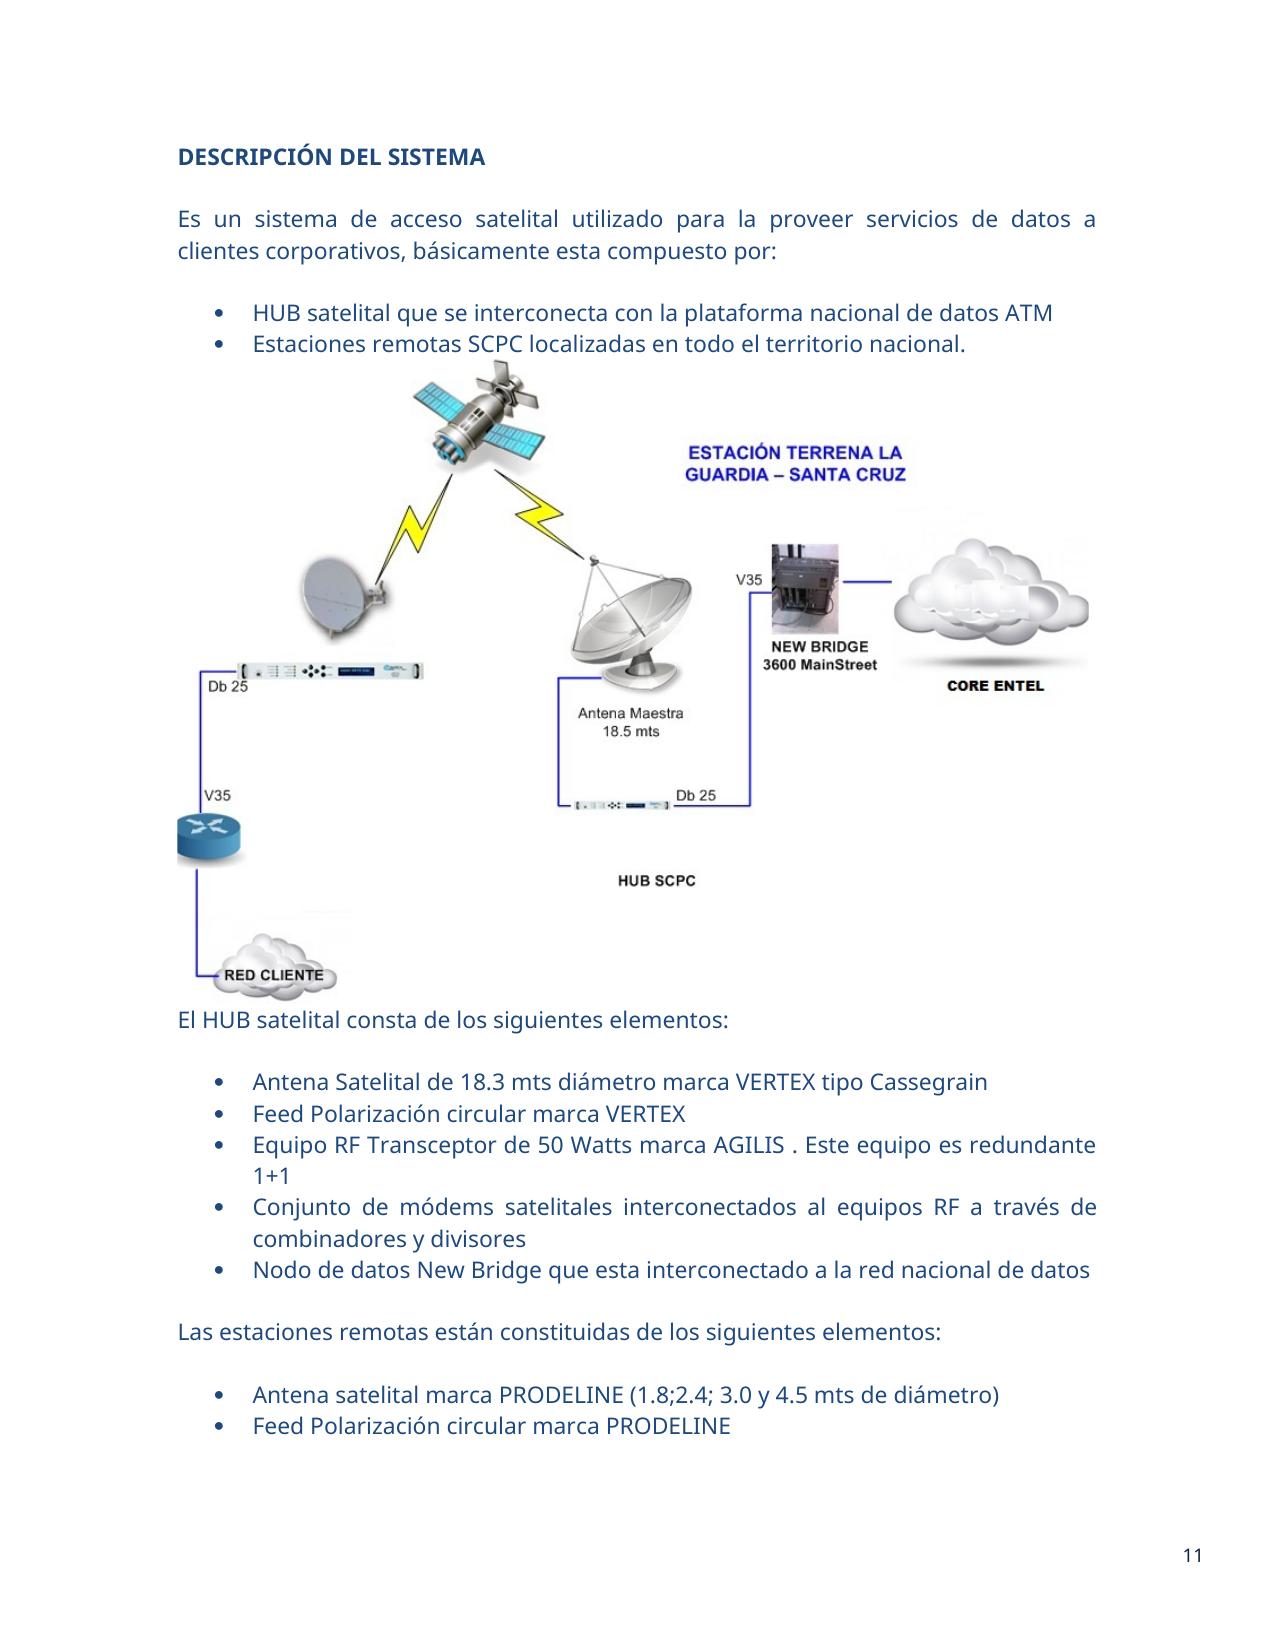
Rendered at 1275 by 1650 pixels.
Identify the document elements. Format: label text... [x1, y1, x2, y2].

subtitle DESCRIPCIÓN deL SISTEMA [177, 141, 1098, 172]
list Estaciones remotas SCPC localizadas en todo el territorio nacional. [215, 328, 1098, 360]
list Antena satelital marca PRODELINE (1.8;2.4; 3.0 y 4.5 mts de diámetro) [215, 1379, 1098, 1410]
picture [177, 359, 1089, 1004]
text Es un sistema de acceso satelital utilizado para la proveer servicios de datos a clientes corporativos, básicamente esta compuesto por: [177, 203, 1098, 266]
list Feed Polarización circular marca PRODELINE [215, 1410, 1098, 1441]
list HUB satelital que se interconecta con la plataforma nacional de datos ATM [215, 297, 1098, 328]
list Antena Satelital de 18.3 mts diámetro marca VERTEX tipo Cassegrain [215, 1066, 1098, 1097]
text Las estaciones remotas están constituidas de los siguientes elementos: [177, 1316, 1098, 1347]
list Equipo RF Transceptor de 50 Watts marca AGILIS . Este equipo es redundante 1+1 [215, 1129, 1098, 1191]
list Nodo de datos New Bridge que esta interconectado a la red nacional de datos [215, 1254, 1098, 1285]
text El HUB satelital consta de los siguientes elementos: [177, 1004, 1098, 1035]
list Conjunto de módems satelitales interconectados al equipos RF a través de combinadores y divisores [215, 1191, 1098, 1254]
list Feed Polarización circular marca VERTEX [215, 1097, 1098, 1129]
